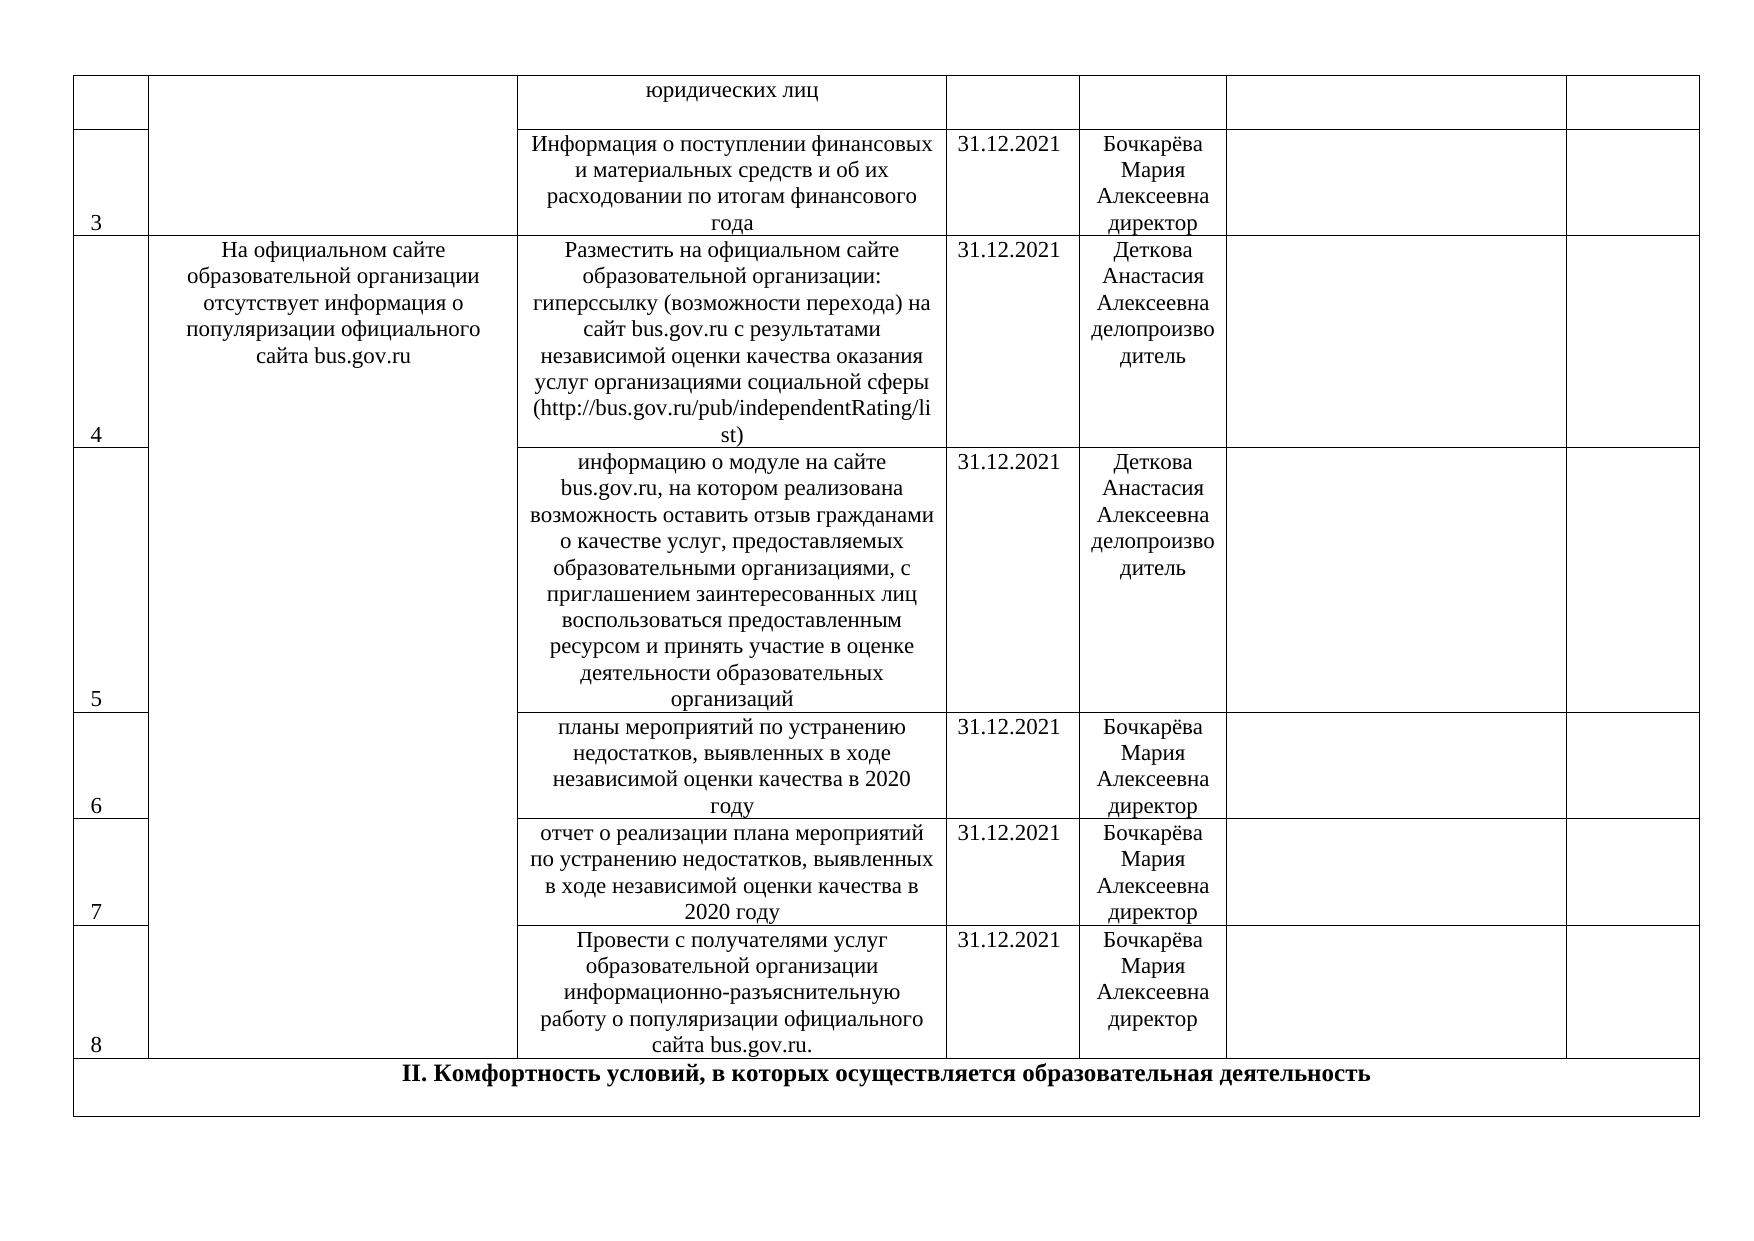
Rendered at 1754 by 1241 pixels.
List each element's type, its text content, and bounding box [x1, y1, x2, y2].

table_cell [74, 76, 148, 129]
table_cell 31.12.2021 [947, 130, 1079, 235]
table_cell [1567, 448, 1699, 712]
table_cell Разместить на официальном сайте образовательной организации: гиперссылку (возможности перехода) на сайт bus.gov.ru с результатами независимой оценки качества оказания услуг организациями социальной сферы (http://bus.gov.ru/pub/independentRating/list) [518, 236, 946, 447]
table_cell 5 [74, 448, 148, 712]
table_cell планы мероприятий по устранению недостатков, выявленных в ходе независимой оценки качества в 2020 году [518, 713, 946, 818]
table_cell 31.12.2021 [947, 448, 1079, 712]
table_cell [1567, 926, 1699, 1057]
table_cell Бочкарёва Мария Алексеевна директор [1080, 713, 1226, 818]
table_cell На официальном сайте образовательной организации отсутствует информация о популяризации официального сайта bus.gov.ru [149, 236, 517, 1057]
table_cell [1227, 76, 1566, 129]
table_cell [1227, 819, 1566, 924]
table_cell 8 [74, 926, 148, 1057]
table_cell Деткова Анастасия Алексеевна делопроизводитель [1080, 448, 1226, 712]
table_cell [1567, 819, 1699, 924]
table_cell [1567, 76, 1699, 129]
table_cell [1227, 713, 1566, 818]
table_cell 4 [74, 236, 148, 447]
table_cell [1080, 76, 1226, 129]
table_cell [1567, 713, 1699, 818]
table_cell [1227, 130, 1566, 235]
table_cell Бочкарёва Мария Алексеевна директор [1080, 130, 1226, 235]
table_cell Бочкарёва Мария Алексеевна директор [1080, 926, 1226, 1057]
table_cell отчет о реализации плана мероприятий по устранению недостатков, выявленных в ходе независимой оценки качества в 2020 году [518, 819, 946, 924]
table_cell 7 [74, 819, 148, 924]
table_cell 6 [74, 713, 148, 818]
table_cell 3 [74, 130, 148, 235]
table_cell юридических лиц [518, 76, 946, 129]
table_cell информацию о модуле на сайте bus.gov.ru, на котором реализована возможность оставить отзыв гражданами о качестве услуг, предоставляемых образовательными организациями, с приглашением заинтересованных лиц воспользоваться предоставленным ресурсом и принять участие в оценке деятельности образовательных организаций [518, 448, 946, 712]
table_cell [1227, 448, 1566, 712]
table_cell Информация о поступлении финансовых и материальных средств и об их расходовании по итогам финансового года [518, 130, 946, 235]
table_cell Провести с получателями услуг образовательной организации информационно-разъяснительную работу о популяризации официального сайта bus.gov.ru. [518, 926, 946, 1057]
table_cell [1227, 926, 1566, 1057]
table_cell Деткова Анастасия Алексеевна делопроизводитель [1080, 236, 1226, 447]
table_cell 31.12.2021 [947, 713, 1079, 818]
table_cell Бочкарёва Мария Алексеевна директор [1080, 819, 1226, 924]
table_cell [947, 76, 1079, 129]
table_cell [149, 76, 517, 235]
table_cell [1227, 236, 1566, 447]
table_cell II. Комфортность условий, в которых осуществляется образовательная деятельность [74, 1059, 1699, 1116]
table_cell 31.12.2021 [947, 819, 1079, 924]
table_cell [1567, 236, 1699, 447]
table_cell 31.12.2021 [947, 926, 1079, 1057]
table_cell [1567, 130, 1699, 235]
table_cell 31.12.2021 [947, 236, 1079, 447]
